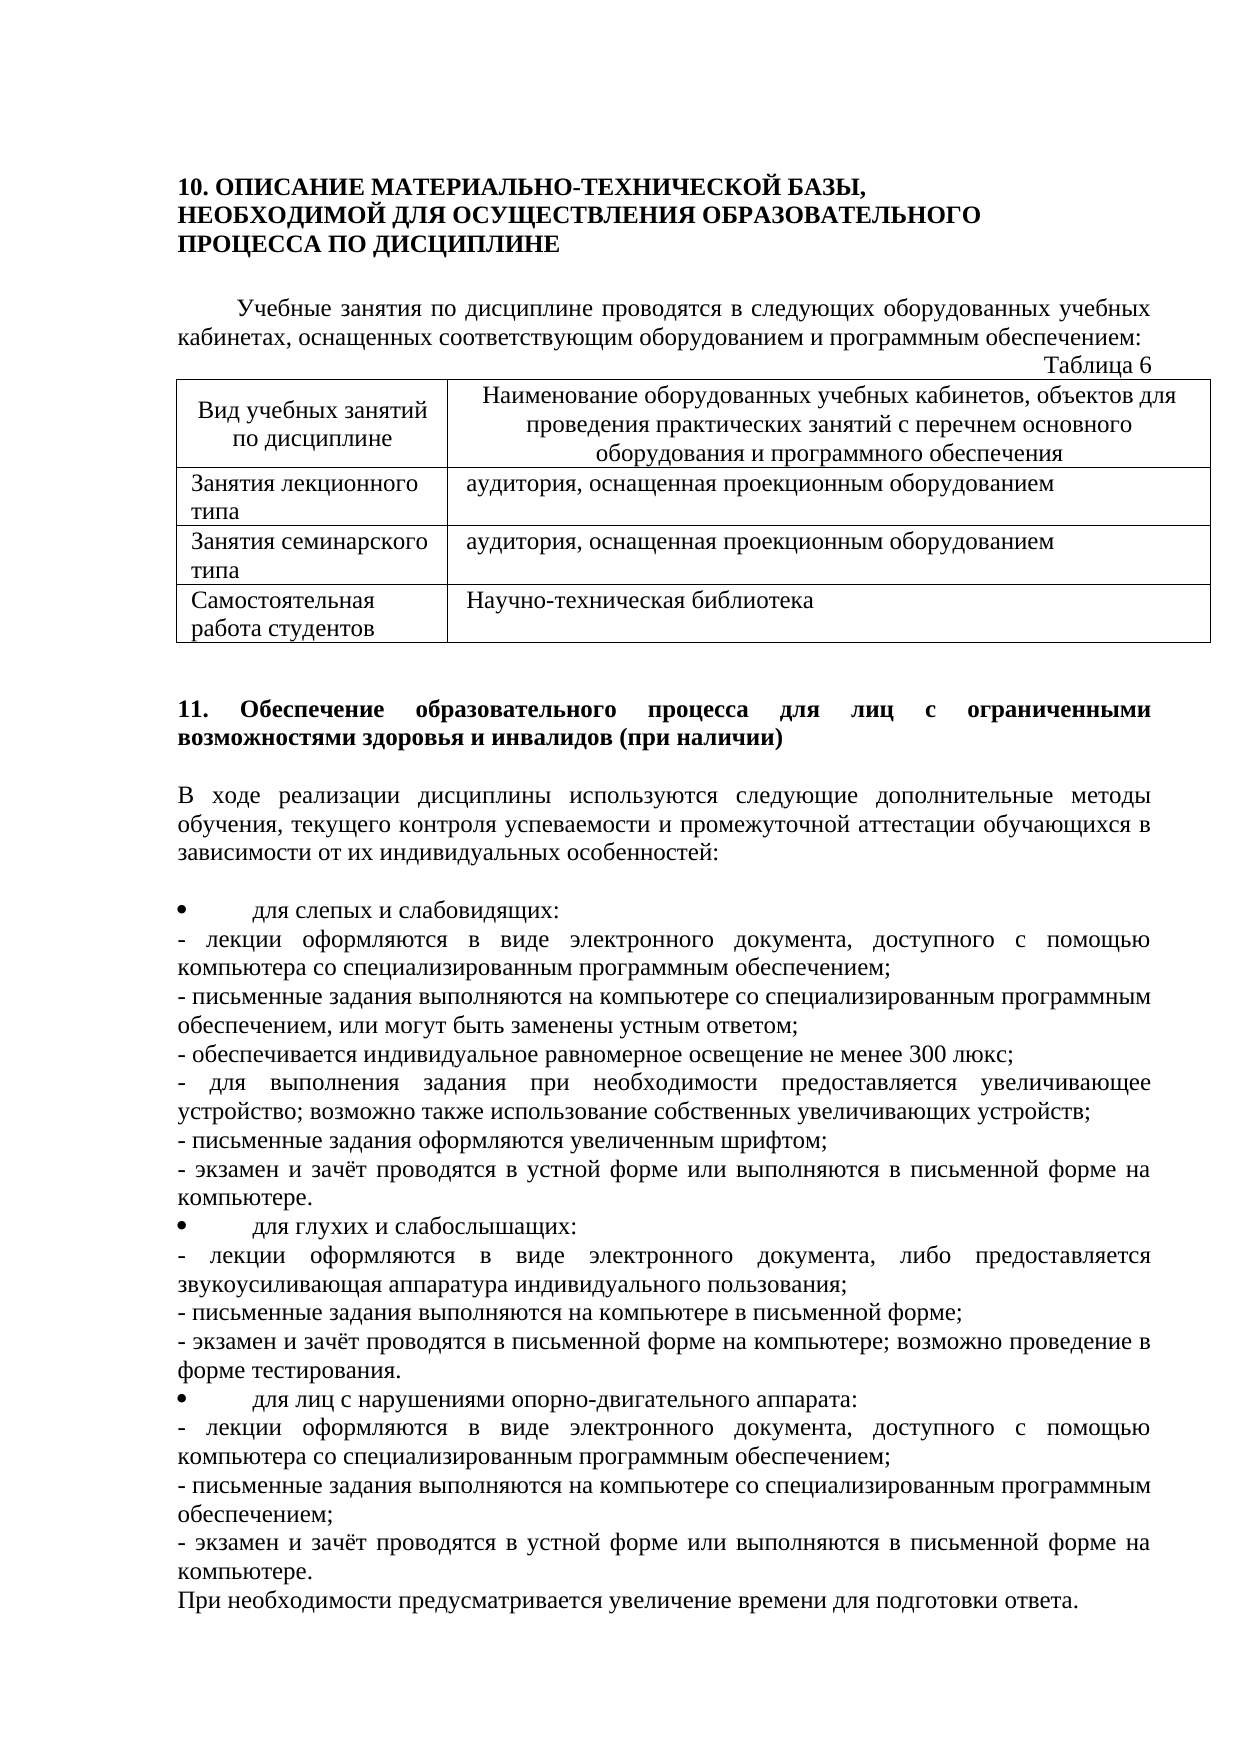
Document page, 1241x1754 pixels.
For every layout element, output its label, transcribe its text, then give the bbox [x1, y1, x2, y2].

table_cell Самостоятельная работа студентов [177, 585, 447, 642]
list для глухих и слабослышащих: [177, 1211, 1152, 1240]
table_header Наименование оборудованных учебных кабинетов, объектов для проведения практических занятий с перечнем основного оборудования и программного обеспечения [448, 380, 1210, 467]
text Таблица 6 [177, 351, 1152, 379]
text - экзамен и зачёт проводятся в устной форме или выполняются в письменной форме на компьютере. [177, 1527, 1152, 1585]
text - лекции оформляются в виде электронного документа, либо предоставляется звукоусиливающая аппаратура индивидуального пользования; [177, 1240, 1152, 1297]
text - экзамен и зачёт проводятся в письменной форме на компьютере; возможно проведение в форме тестирования. [177, 1326, 1152, 1384]
table_cell Занятия семинарского типа [177, 526, 447, 584]
text - лекции оформляются в виде электронного документа, доступного с помощью компьютера со специализированным программным обеспечением; [177, 924, 1152, 981]
text - письменные задания выполняются на компьютере в письменной форме; [177, 1297, 1152, 1326]
table_cell аудитория, оснащенная проекционным оборудованием [448, 468, 1210, 525]
text В ходе реализации дисциплины используются следующие дополнительные методы обучения, текущего контроля успеваемости и промежуточной аттестации обучающихся в зависимости от их индивидуальных особенностей: [177, 780, 1152, 866]
text - лекции оформляются в виде электронного документа, доступного с помощью компьютера со специализированным программным обеспечением; [177, 1412, 1152, 1470]
text 10. ОПИСАНИЕ МАТЕРИАЛЬНО-ТЕХНИЧЕСКОЙ БАЗЫ, НЕОБХОДИМОЙ ДЛЯ ОСУЩЕСТВЛЕНИЯ ОБРАЗОВАТЕЛЬНОГО ПРОЦЕССА ПО ДИСЦИПЛИНЕ [177, 172, 1014, 258]
text - письменные задания выполняются на компьютере со специализированным программным обеспечением; [177, 1470, 1152, 1527]
text При необходимости предусматривается увеличение времени для подготовки ответа. [177, 1585, 1152, 1614]
text - письменные задания оформляются увеличенным шрифтом; [177, 1125, 1152, 1154]
text Учебные занятия по дисциплине проводятся в следующих оборудованных учебных кабинетах, оснащенных соответствующим оборудованием и программным обеспечением: [177, 293, 1152, 351]
table_cell Научно-техническая библиотека [448, 585, 1210, 642]
text - письменные задания выполняются на компьютере со специализированным программным обеспечением, или могут быть заменены устным ответом; [177, 981, 1152, 1039]
text - обеспечивается индивидуальное равномерное освещение не менее 300 люкс; [177, 1039, 1152, 1067]
table_cell аудитория, оснащенная проекционным оборудованием [448, 526, 1210, 584]
list для лиц с нарушениями опорно-двигательного аппарата: [177, 1384, 1152, 1412]
text - для выполнения задания при необходимости предоставляется увеличивающее устройство; возможно также использование собственных увеличивающих устройств; [177, 1067, 1152, 1125]
table_cell Занятия лекционного типа [177, 468, 447, 525]
table_header Вид учебных занятий по дисциплине [177, 380, 447, 467]
text - экзамен и зачёт проводятся в устной форме или выполняются в письменной форме на компьютере. [177, 1154, 1152, 1211]
text 11. Обеспечение образовательного процесса для лиц с ограниченными возможностями здоровья и инвалидов (при наличии) [177, 694, 1152, 751]
list для слепых и слабовидящих: [177, 895, 1152, 924]
